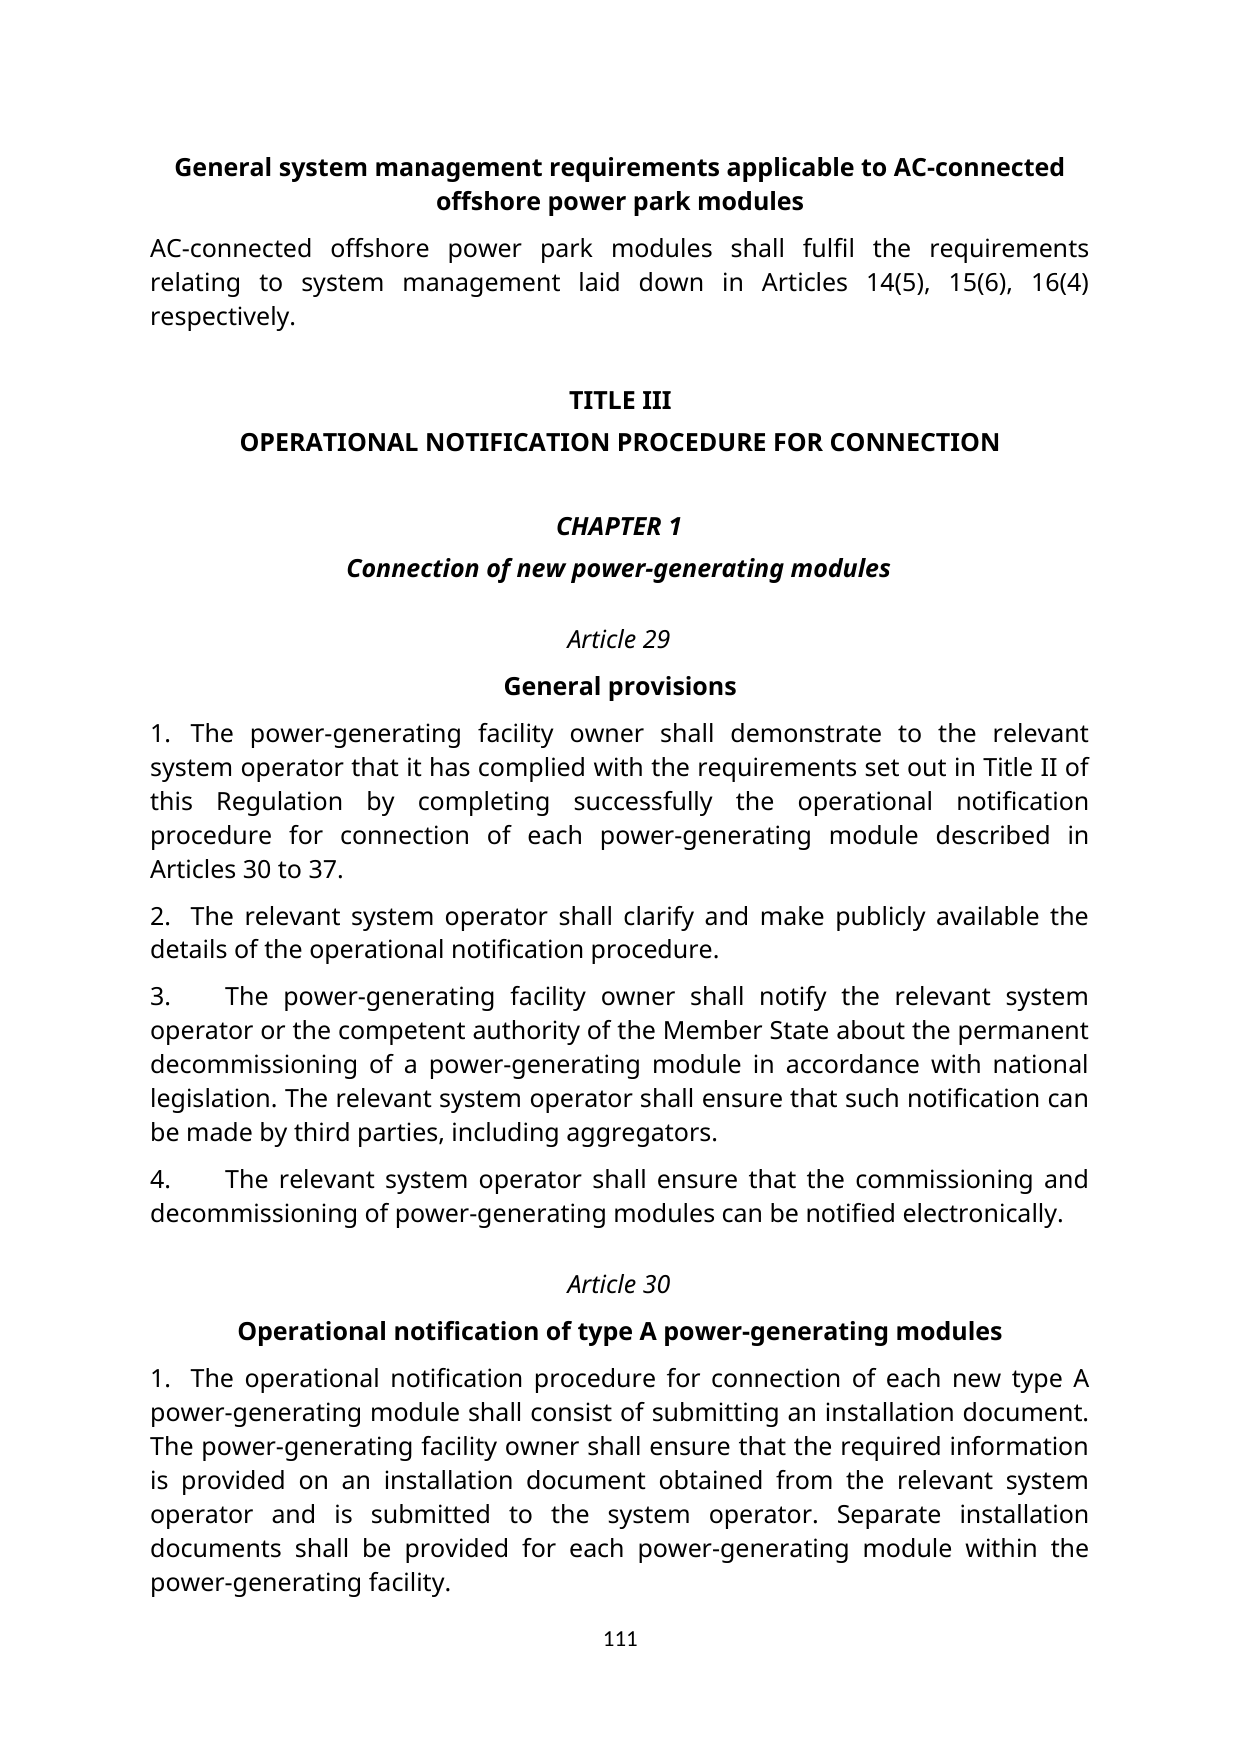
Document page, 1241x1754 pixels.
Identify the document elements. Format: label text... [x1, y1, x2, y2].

text TITLE III [150, 383, 1090, 417]
text 1. The operational notification procedure for connection of each new type A power-generating module shall consist of submitting an installation document. The power-generating facility owner shall ensure that the required information is provided on an installation document obtained from the relevant system operator and is submitted to the system operator. Separate installation documents shall be provided for each power-generating module within the power-generating facility. [150, 1360, 1090, 1599]
text Operational notification of type A power-generating modules [150, 1314, 1090, 1348]
text AC-connected offshore power park modules shall fulfil the requirements relating to system management laid down in Articles 14(5), 15(6), 16(4) respectively. [150, 231, 1090, 333]
text 3. The power-generating facility owner shall notify the relevant system operator or the competent authority of the Member State about the permanent decommissioning of a power-generating module in accordance with national legislation. The relevant system operator shall ensure that such notification can be made by third parties, including aggregators. [150, 979, 1090, 1149]
subtitle Article 29 [150, 622, 1090, 656]
text 4. The relevant system operator shall ensure that the commissioning and decommissioning of power-generating modules can be notified electronically. [150, 1162, 1090, 1230]
text CHAPTER 1 [150, 509, 1090, 543]
text OPERATIONAL NOTIFICATION PROCEDURE FOR CONNECTION [150, 425, 1090, 459]
text 2. The relevant system operator shall clarify and make publicly available the details of the operational notification procedure. [150, 898, 1090, 966]
subtitle Connection of new power-generating modules [150, 551, 1090, 585]
text 1. The power-generating facility owner shall demonstrate to the relevant system operator that it has complied with the requirements set out in Title II of this Regulation by completing successfully the operational notification procedure for connection of each power-generating module described in Articles 30 to 37. [150, 715, 1090, 886]
subtitle Article 30 [150, 1267, 1090, 1301]
text General provisions [150, 669, 1090, 703]
text General system management requirements applicable to AC-connected offshore power park modules [150, 150, 1090, 218]
